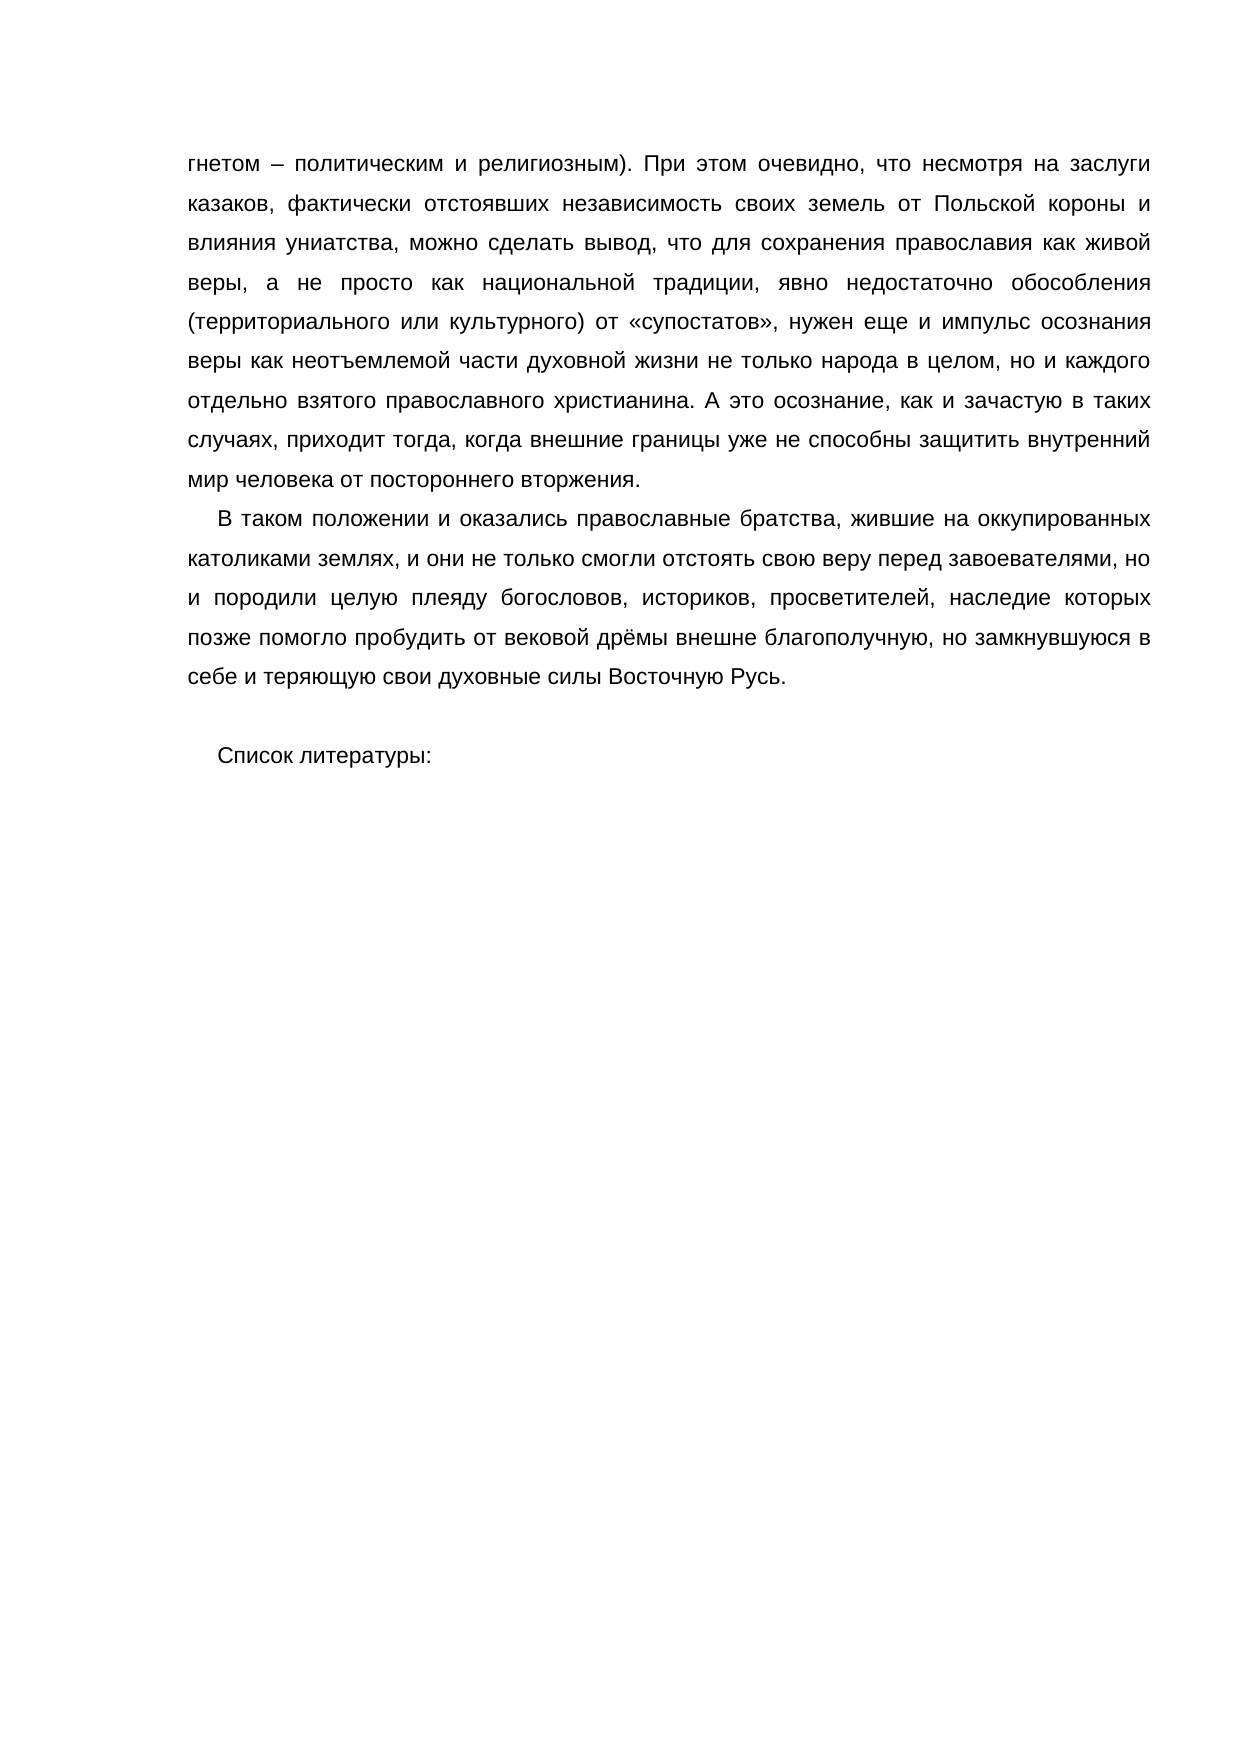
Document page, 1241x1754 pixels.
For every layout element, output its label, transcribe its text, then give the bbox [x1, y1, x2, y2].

text В таком положении и оказались православные братства, жившие на оккупированных католиками землях, и они не только смогли отстоять свою веру перед завоевателями, но и породили целую плеяду богословов, историков, просветителей, наследие которых позже помогло пробудить от вековой дрёмы внешне благополучную, но замкнувшуюся в себе и теряющую свои духовные силы Восточную Русь. [187, 505, 1152, 689]
text Список литературы: [187, 742, 1152, 768]
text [187, 150, 1152, 492]
